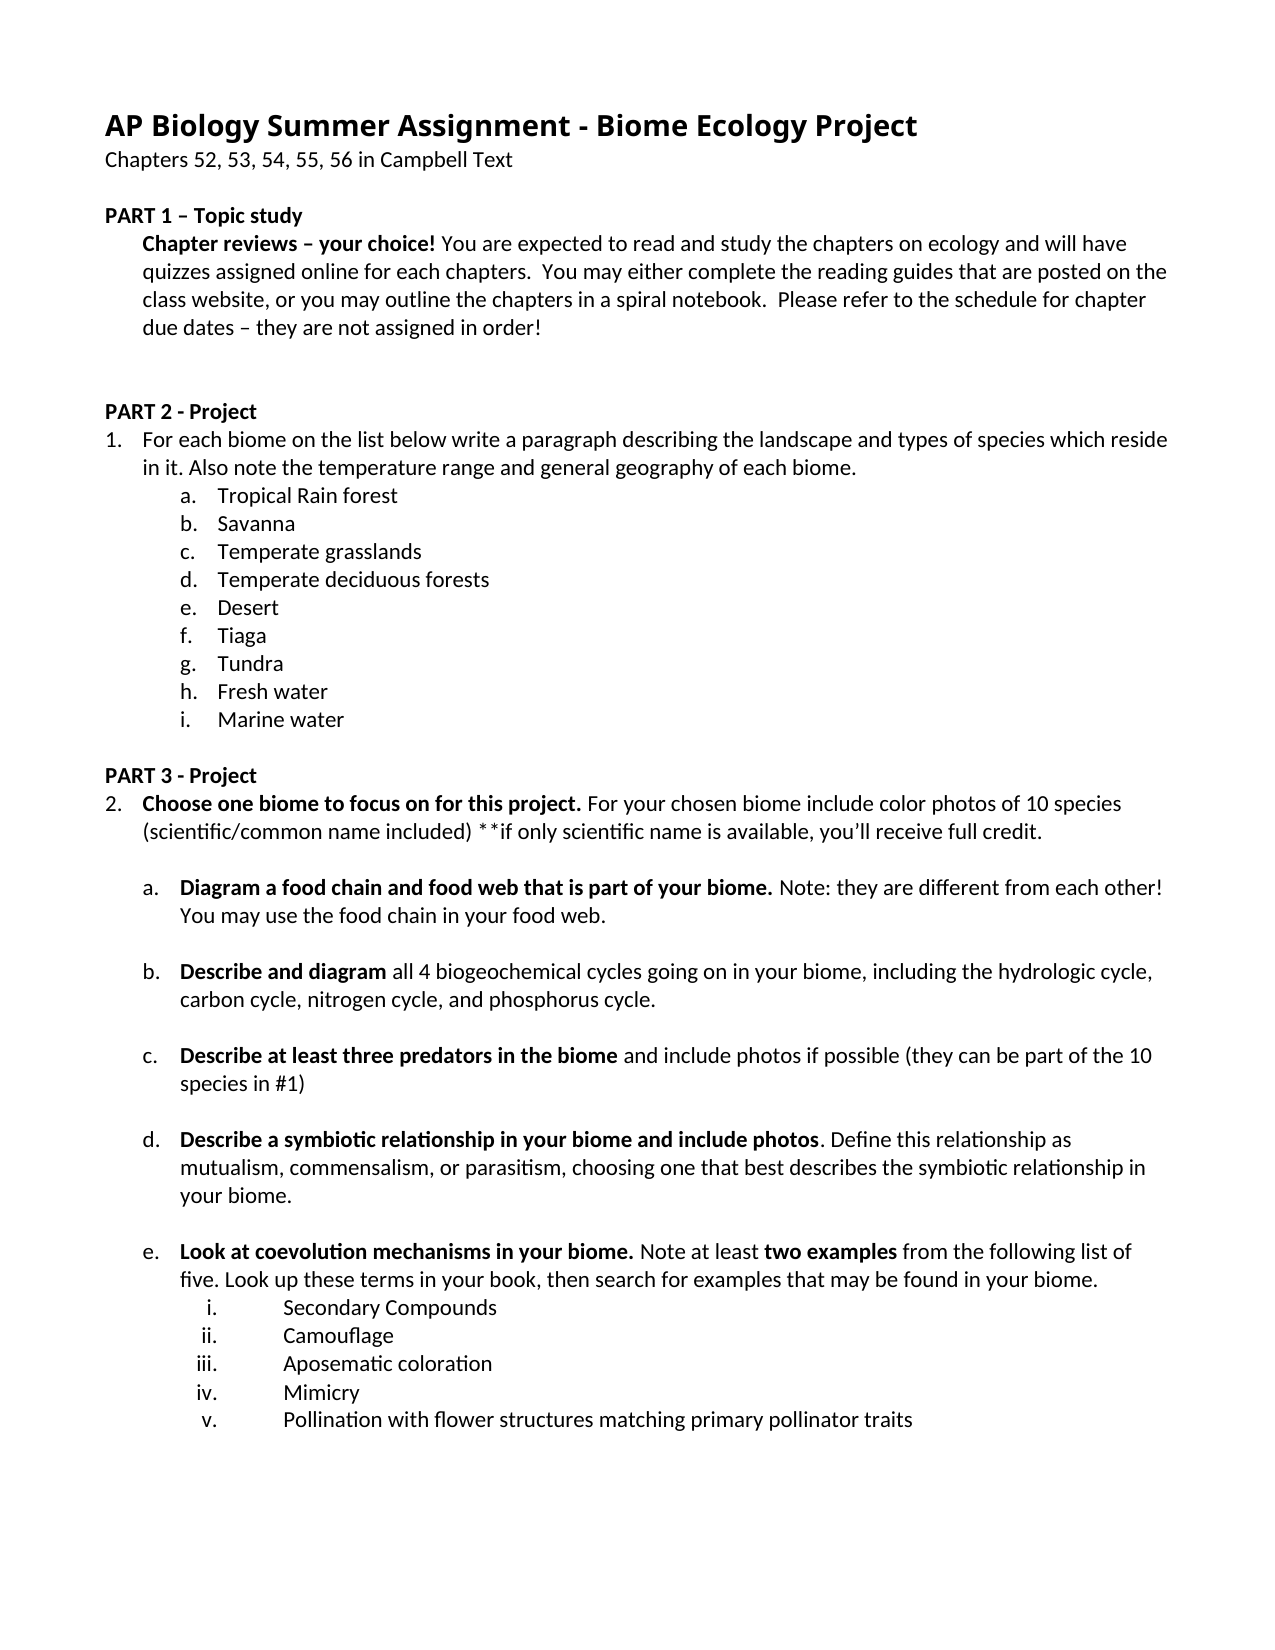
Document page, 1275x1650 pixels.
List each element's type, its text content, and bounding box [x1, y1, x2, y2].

list Temperate grasslands [180, 537, 1170, 565]
list Tropical Rain forest [180, 481, 1170, 509]
list Secondary Compounds [217, 1293, 1170, 1322]
list Camouflage [217, 1322, 1170, 1349]
list For each biome on the list below write a paragraph describing the landscape and types of species which reside in it. Also note the temperature range and general geography of each biome. [105, 425, 1170, 481]
text AP Biology Summer Assignment - Biome Ecology Project [105, 105, 1170, 145]
list Fresh water [180, 677, 1170, 705]
text PART 3 - Project [105, 761, 1170, 789]
list Chapter reviews – your choice! You are expected to read and study the chapters on ecology and will have quizzes assigned online for each chapters. You may either complete the reading guides that are posted on the class website, or you may outline the chapters in a spiral notebook. Please refer to the schedule for chapter due dates – they are not assigned in order! [142, 229, 1170, 341]
list Look at coevolution mechanisms in your biome. Note at least two examples from the following list of five. Look up these terms in your book, then search for examples that may be found in your biome. [142, 1237, 1170, 1293]
text Chapters 52, 53, 54, 55, 56 in Campbell Text [105, 145, 1170, 173]
list Describe a symbiotic relationship in your biome and include photos. Define this relationship as mutualism, commensalism, or parasitism, choosing one that best describes the symbiotic relationship in your biome. [142, 1125, 1170, 1209]
text PART 1 – Topic study [105, 201, 1170, 229]
list Mimicry [217, 1378, 1170, 1406]
text PART 2 - Project [105, 397, 1170, 425]
list Choose one biome to focus on for this project. For your chosen biome include color photos of 10 species (scientific/common name included) **if only scientific name is available, you’ll receive full credit. [105, 789, 1170, 845]
list Pollination with flower structures matching primary pollinator traits [217, 1406, 1170, 1434]
list Describe and diagram all 4 biogeochemical cycles going on in your biome, including the hydrologic cycle, carbon cycle, nitrogen cycle, and phosphorus cycle. [142, 957, 1170, 1013]
list Marine water [180, 705, 1170, 733]
list Desert [180, 593, 1170, 621]
list Tundra [180, 649, 1170, 677]
list Temperate deciduous forests [180, 565, 1170, 593]
list Describe at least three predators in the biome and include photos if possible (they can be part of the 10 species in #1) [142, 1041, 1170, 1097]
list Tiaga [180, 621, 1170, 649]
list Savanna [180, 509, 1170, 537]
list Diagram a food chain and food web that is part of your biome. Note: they are different from each other! You may use the food chain in your food web. [142, 873, 1170, 929]
list Aposematic coloration [217, 1349, 1170, 1378]
